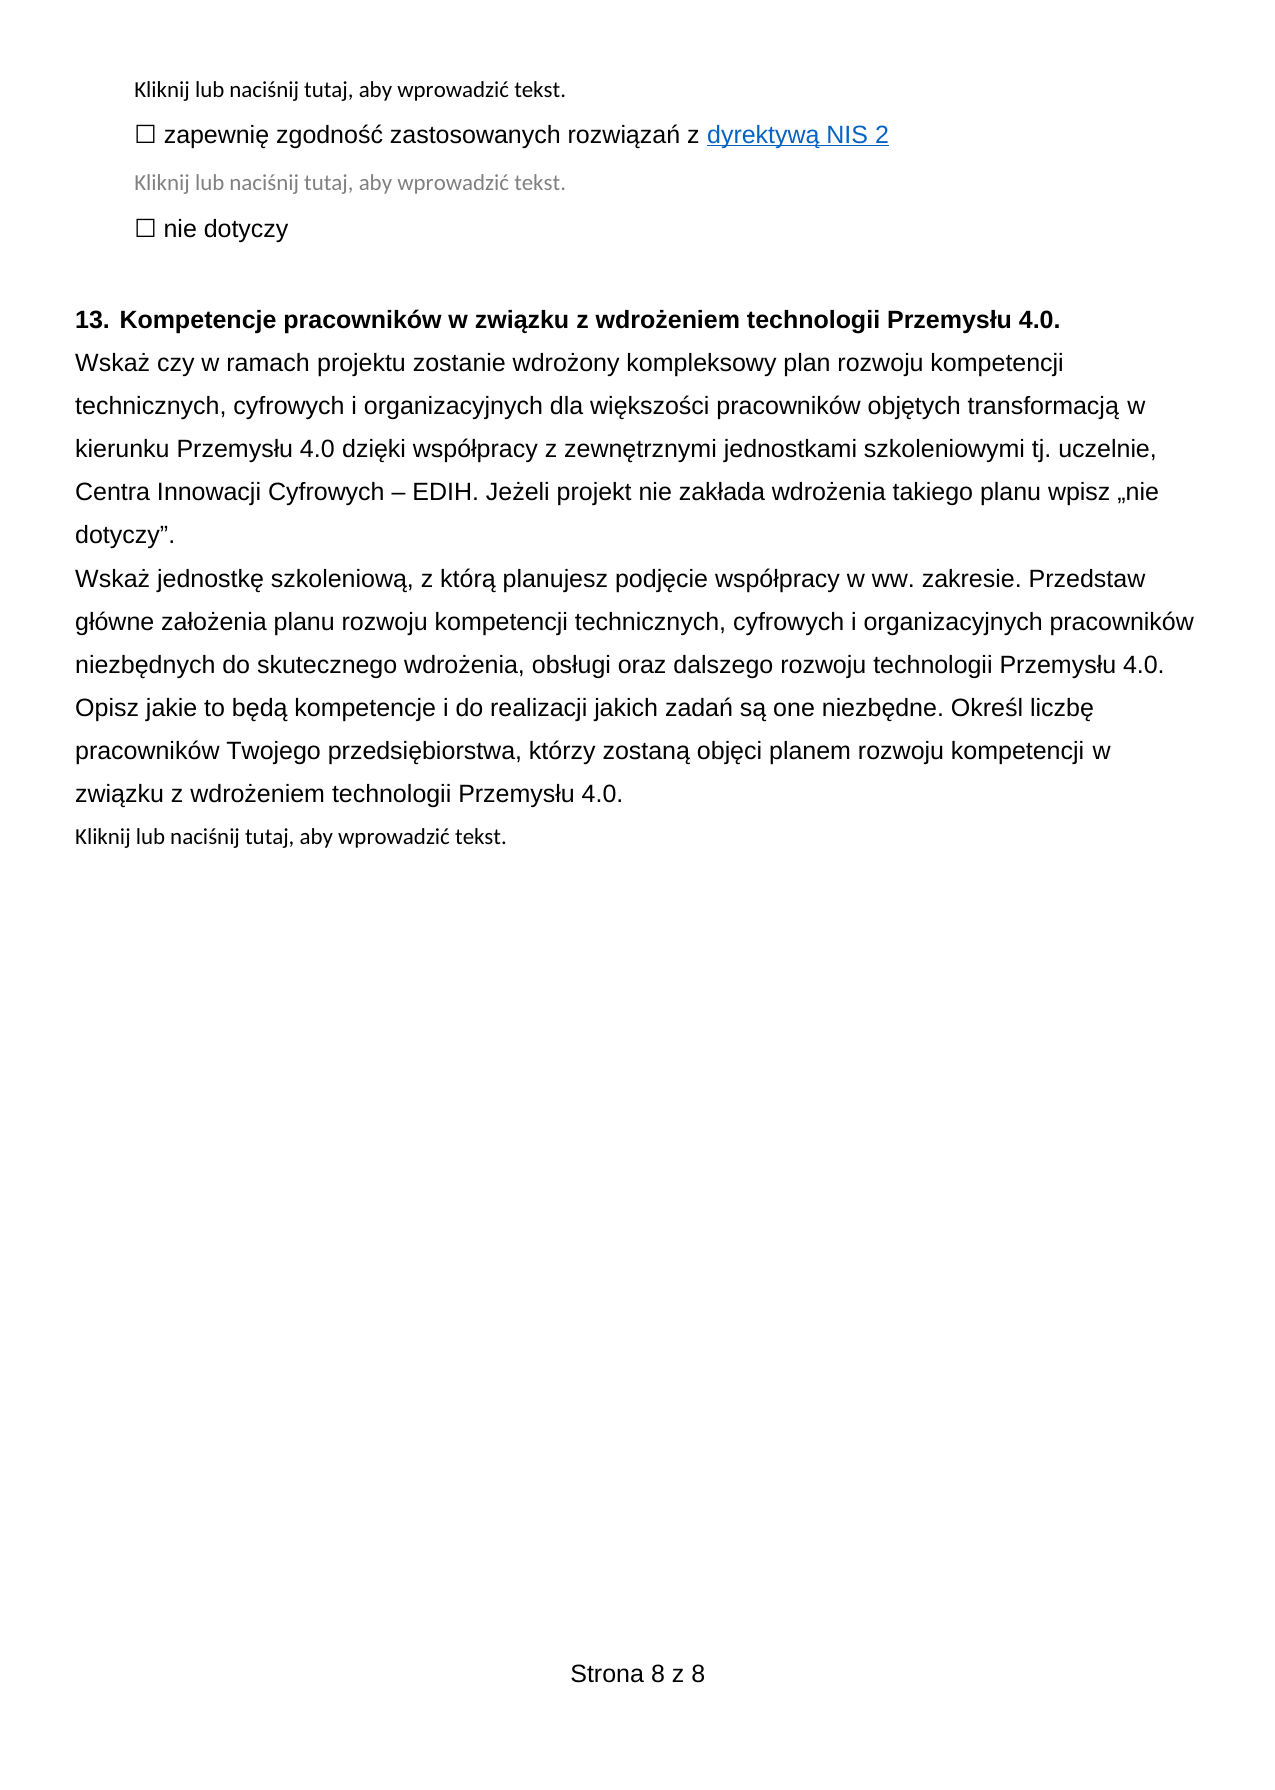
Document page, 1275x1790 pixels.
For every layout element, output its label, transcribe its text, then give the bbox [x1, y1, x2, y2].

text zapewnię zgodność zastosowanych rozwiązań z dyrektywą NIS 2 [134, 117, 1200, 151]
text nie dotyczy [134, 211, 1200, 245]
list Kompetencje pracowników w związku z wdrożeniem technologii Przemysłu 4.0. [75, 305, 1200, 333]
text Wskaż jednostkę szkoleniową, z którą planujesz podjęcie współpracy w ww. zakresie. Przedstaw główne założenia planu rozwoju kompetencji technicznych, cyfrowych i organizacyjnych pracowników niezbędnych do skutecznego wdrożenia, obsługi oraz dalszego rozwoju technologii Przemysłu 4.0. Opisz jakie to będą kompetencje i do realizacji jakich zadań są one niezbędne. Określ liczbę pracowników Twojego przedsiębiorstwa, którzy zostaną objęci planem rozwoju kompetencji w związku z wdrożeniem technologii Przemysłu 4.0. [75, 563, 1200, 808]
text Wskaż czy w ramach projektu zostanie wdrożony kompleksowy plan rozwoju kompetencji technicznych, cyfrowych i organizacyjnych dla większości pracowników objętych transformacją w kierunku Przemysłu 4.0 dzięki współpracy z zewnętrznymi jednostkami szkoleniowymi tj. uczelnie, Centra Innowacji Cyfrowych – EDIH. Jeżeli projekt nie zakłada wdrożenia takiego planu wpisz „nie dotyczy”. [75, 348, 1200, 549]
